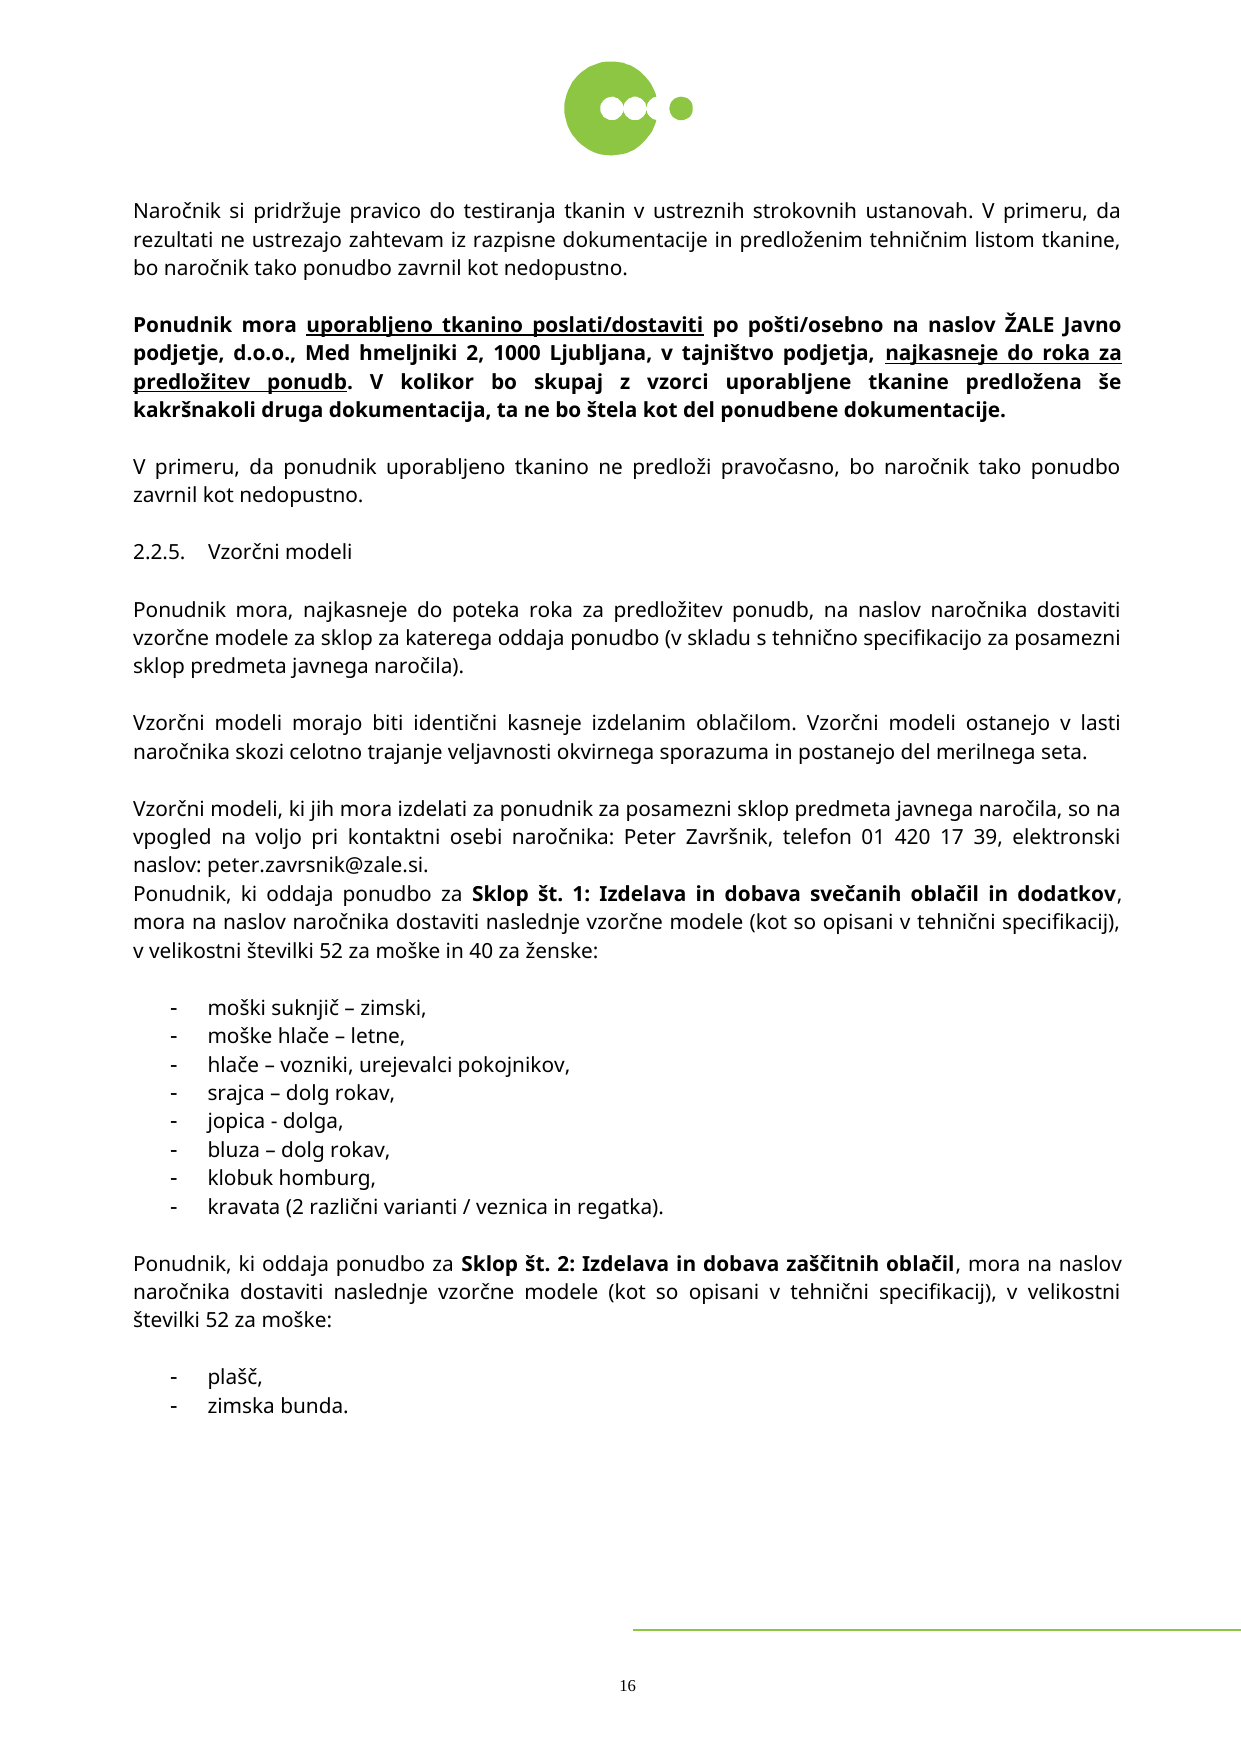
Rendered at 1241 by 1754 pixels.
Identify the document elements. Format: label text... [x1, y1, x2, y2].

text Vzorčni modeli, ki jih mora izdelati za ponudnik za posamezni sklop predmeta javnega naročila, so na vpogled na voljo pri kontaktni osebi naročnika: Peter Završnik, telefon 01 420 17 39, elektronski naslov: peter.zavrsnik@zale.si. [133, 794, 1122, 879]
list plašč, [170, 1362, 1122, 1391]
text Ponudnik, ki oddaja ponudbo za Sklop št. 2: Izdelava in dobava zaščitnih oblačil, mora na naslov naročnika dostaviti naslednje vzorčne modele (kot so opisani v tehnični specifikacij), v velikostni številki 52 za moške: [133, 1249, 1122, 1334]
text Ponudnik, ki oddaja ponudbo za Sklop št. 1: Izdelava in dobava svečanih oblačil in dodatkov, mora na naslov naročnika dostaviti naslednje vzorčne modele (kot so opisani v tehnični specifikacij), v velikostni številki 52 za moške in 40 za ženske: [133, 879, 1122, 964]
list bluza – dolg rokav, [170, 1135, 1122, 1163]
list kravata (2 različni varianti / veznica in regatka). [170, 1192, 1122, 1220]
list hlače – vozniki, urejevalci pokojnikov, [170, 1050, 1122, 1078]
text Ponudnik mora uporabljeno tkanino poslati/dostaviti po pošti/osebno na naslov ŽALE Javno podjetje, d.o.o., Med hmeljniki 2, 1000 Ljubljana, v tajništvo podjetja, najkasneje do roka za predložitev ponudb. V kolikor bo skupaj z vzorci uporabljene tkanine predložena še kakršnakoli druga dokumentacija, ta ne bo štela kot del ponudbene dokumentacije. [133, 310, 1122, 424]
list srajca – dolg rokav, [170, 1078, 1122, 1107]
text Vzorčni modeli morajo biti identični kasneje izdelanim oblačilom. Vzorčni modeli ostanejo v lasti naročnika skozi celotno trajanje veljavnosti okvirnega sporazuma in postanejo del merilnega seta. [133, 708, 1122, 765]
list zimska bunda. [170, 1391, 1122, 1419]
list Vzorčni modeli [133, 537, 1122, 566]
list jopica - dolga, [170, 1107, 1122, 1135]
text Ponudnik mora, najkasneje do poteka roka za predložitev ponudb, na naslov naročnika dostaviti vzorčne modele za sklop za katerega oddaja ponudbo (v skladu s tehnično specifikacijo za posamezni sklop predmeta javnega naročila). [133, 595, 1122, 680]
list moški suknjič – zimski, [170, 993, 1122, 1021]
list moške hlače – letne, [170, 1021, 1122, 1050]
list klobuk homburg, [170, 1163, 1122, 1192]
text V primeru, da ponudnik uporabljeno tkanino ne predloži pravočasno, bo naročnik tako ponudbo zavrnil kot nedopustno. [133, 452, 1122, 509]
text Naročnik si pridržuje pravico do testiranja tkanin v ustreznih strokovnih ustanovah. V primeru, da rezultati ne ustrezajo zahtevam iz razpisne dokumentacije in predloženim tehničnim listom tkanine, bo naročnik tako ponudbo zavrnil kot nedopustno. [133, 196, 1122, 282]
